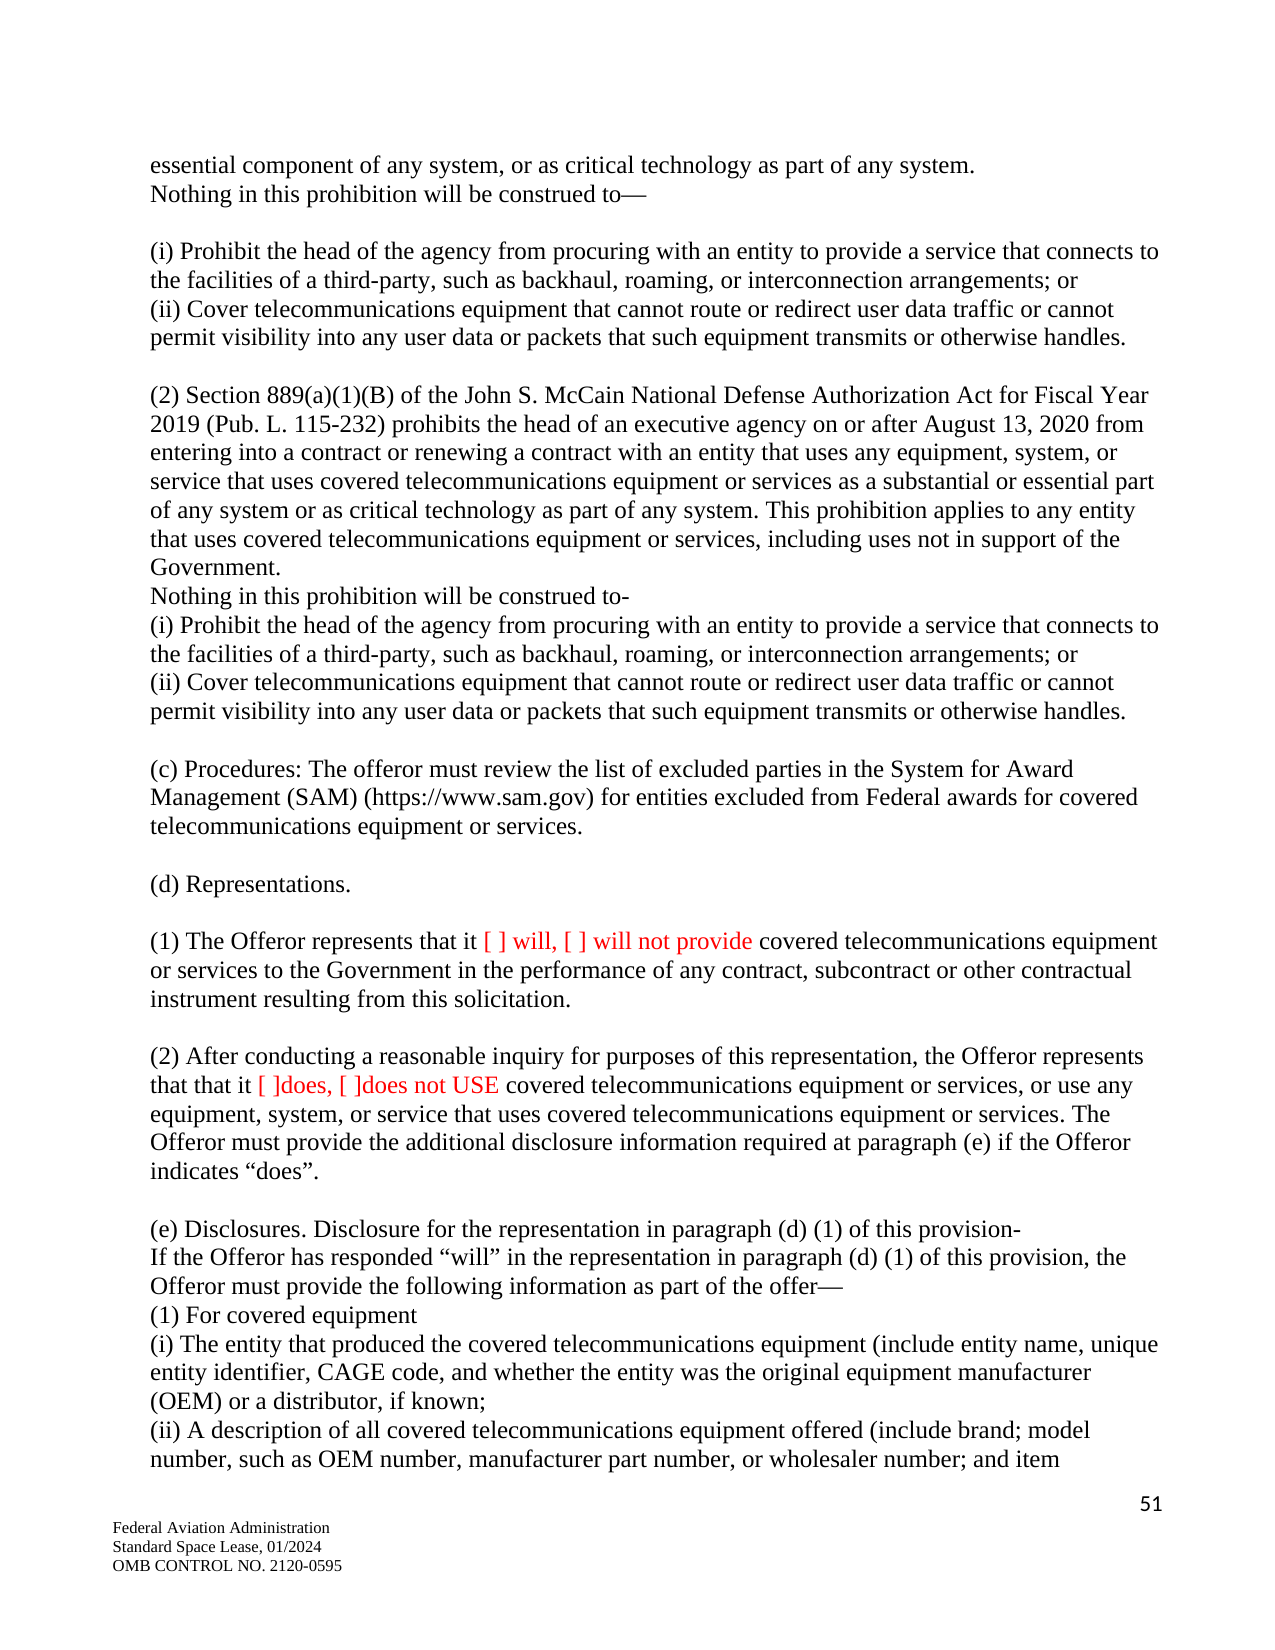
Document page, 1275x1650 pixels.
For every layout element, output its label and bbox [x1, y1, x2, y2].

list [112, 150, 1162, 1472]
